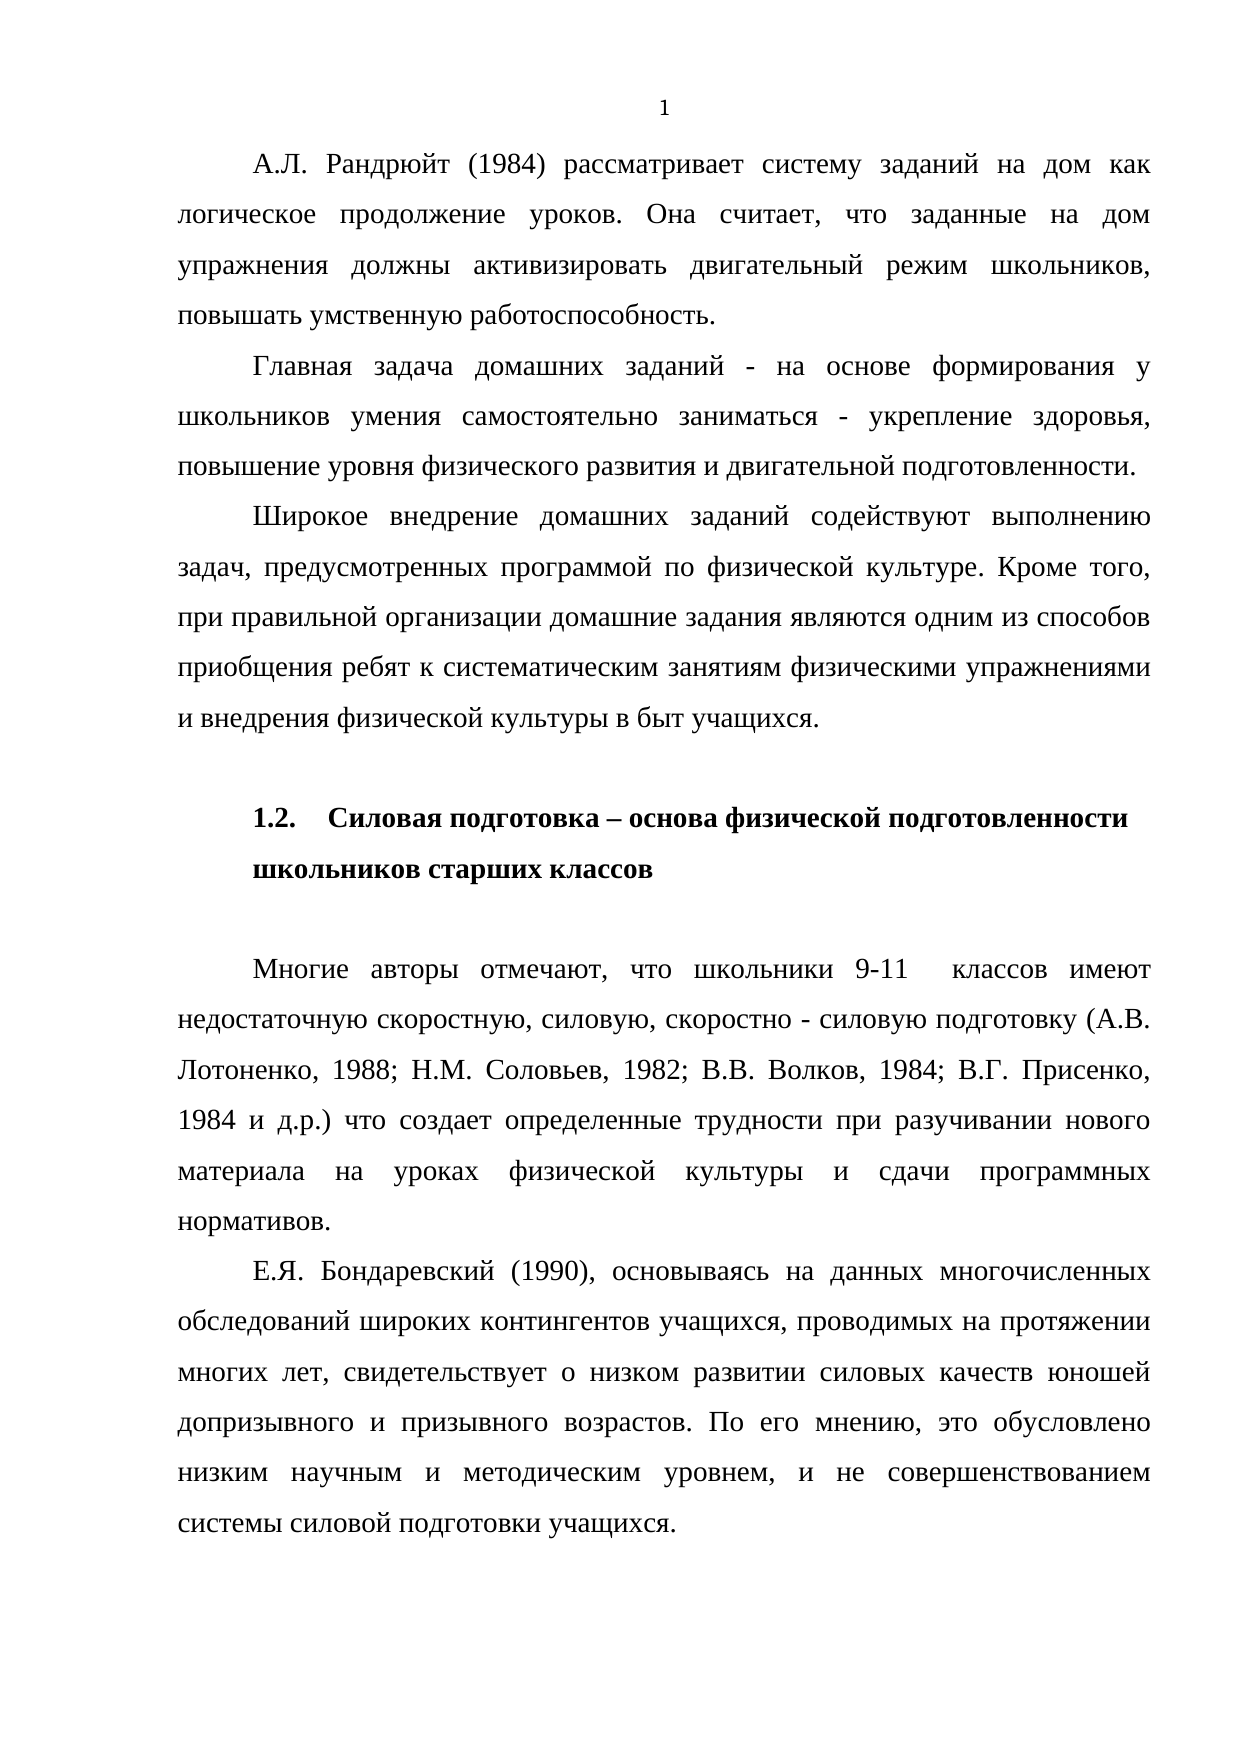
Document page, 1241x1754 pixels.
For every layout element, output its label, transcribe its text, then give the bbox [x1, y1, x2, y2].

text Е.Я. Бондаревский (1990), основываясь на данных многочисленных обследований широких контингентов учащихся, проводимых на протяжении многих лет, свидетельствует о низком развитии силовых качеств юношей допризывного и призывного возрастов. По его мнению, это обусловлено низким научным и методическим уровнем, и не совершенствованием системы силовой подготовки учащихся. [177, 1253, 1152, 1538]
text Широкое внедрение домашних заданий содействуют выполнению задач, предусмотренных программой по физической культуре. Кроме того, при правильной организации домашние задания являются одним из способов приобщения ребят к систематическим занятиям физическими упражнениями и внедрения физической культуры в быт учащихся. [177, 498, 1152, 733]
text А.Л. Рандрюйт (1984) рассматривает систему заданий на дом как логическое продолжение уроков. Она считает, что заданные на дом упражнения должны активизировать двигательный режим школьников, повышать умственную работоспособность. [177, 146, 1152, 331]
text школьников старших классов [252, 851, 1152, 884]
text Многие авторы отмечают, что школьники 9-11 классов имеют недостаточную скоростную, силовую, скоростно - силовую подготовку (А.В. Лотоненко, 1988; Н.М. Соловьев, 1982; В.В. Волков, 1984; В.Г. Присенко, 1984 и д.р.) что создает определенные трудности при разучивании нового материала на уроках физической культуры и сдачи программных нормативов. [177, 951, 1152, 1236]
text Главная задача домашних заданий - на основе формирования у школьников умения самостоятельно заниматься - укрепление здоровья, повышение уровня физического развития и двигательной подготовленности. [177, 348, 1152, 482]
list Силовая подготовка – основа физической подготовленности [252, 800, 1152, 834]
